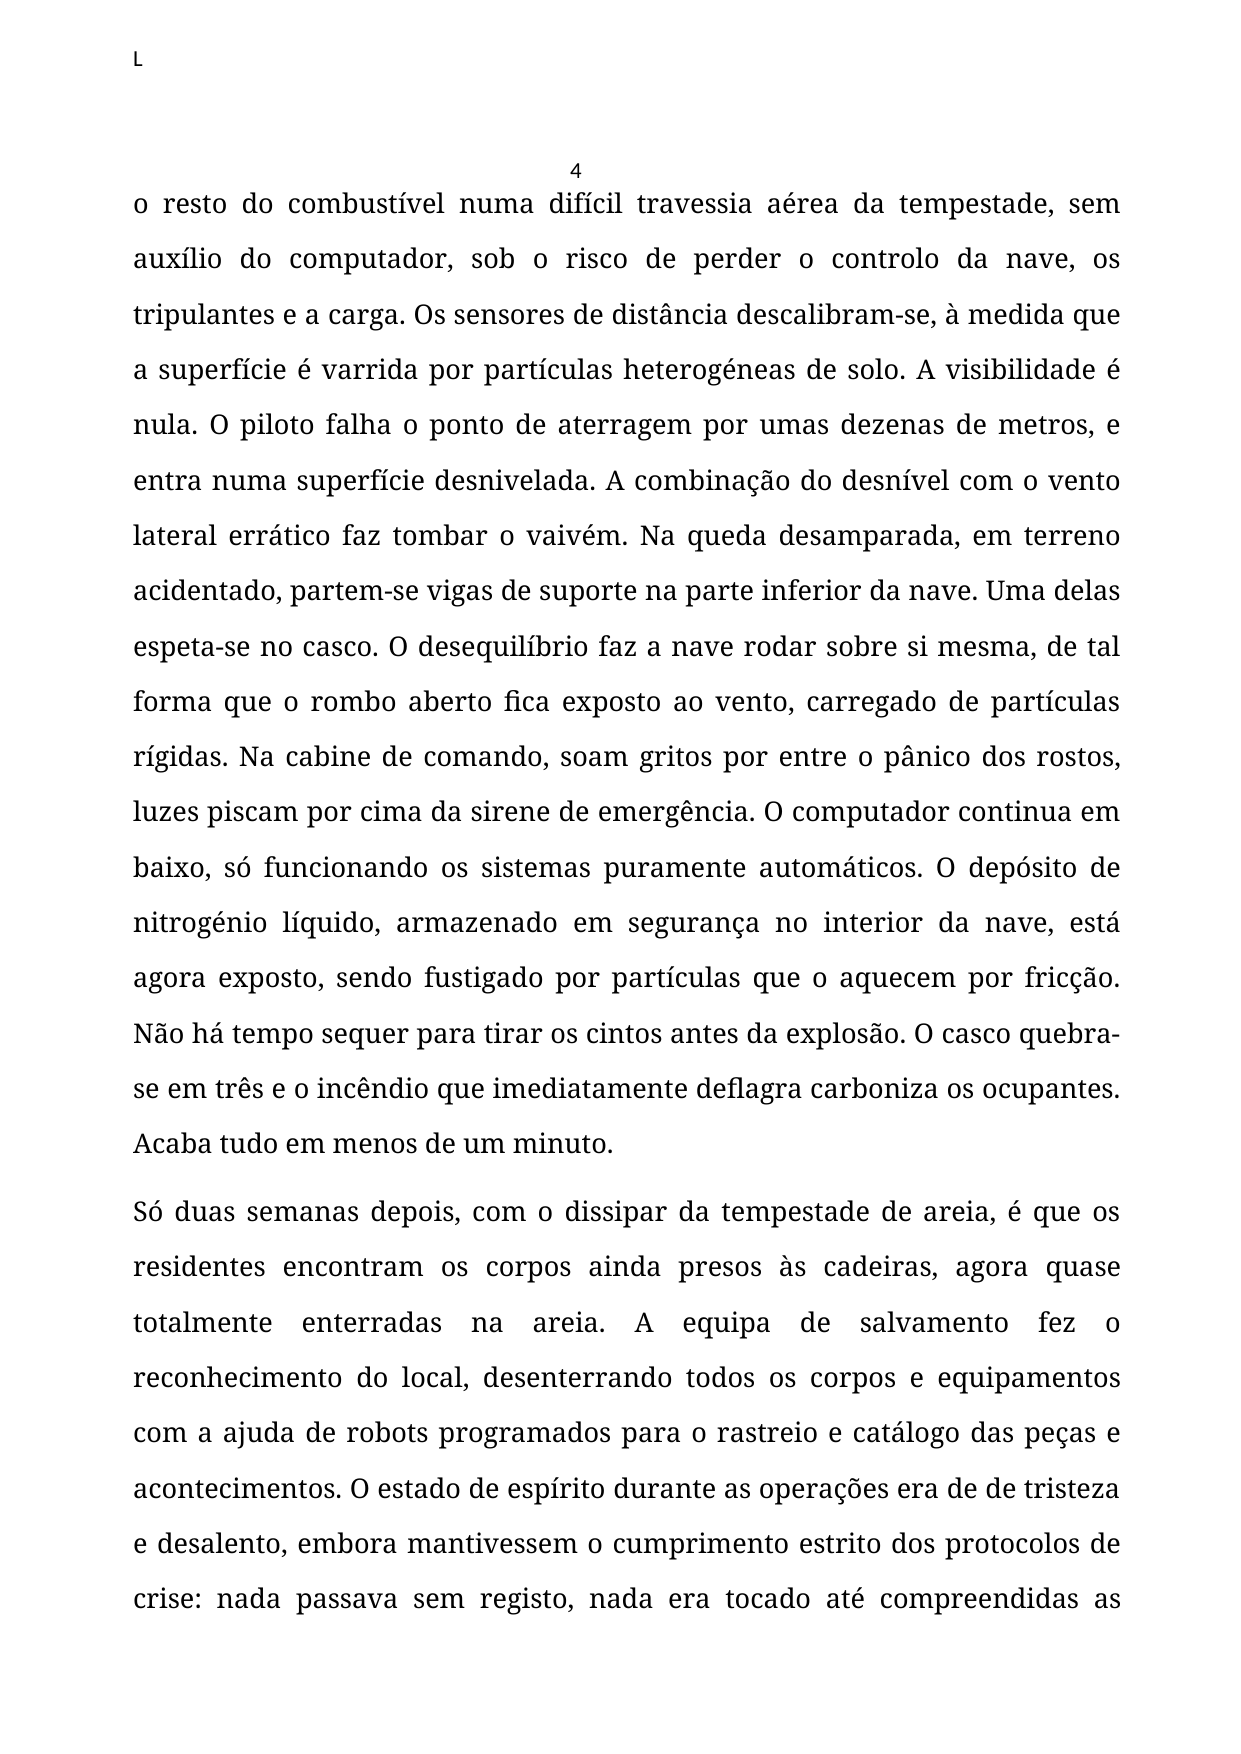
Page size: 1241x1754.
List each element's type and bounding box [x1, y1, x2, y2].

text [133, 1193, 1122, 1617]
text [133, 184, 1122, 1162]
